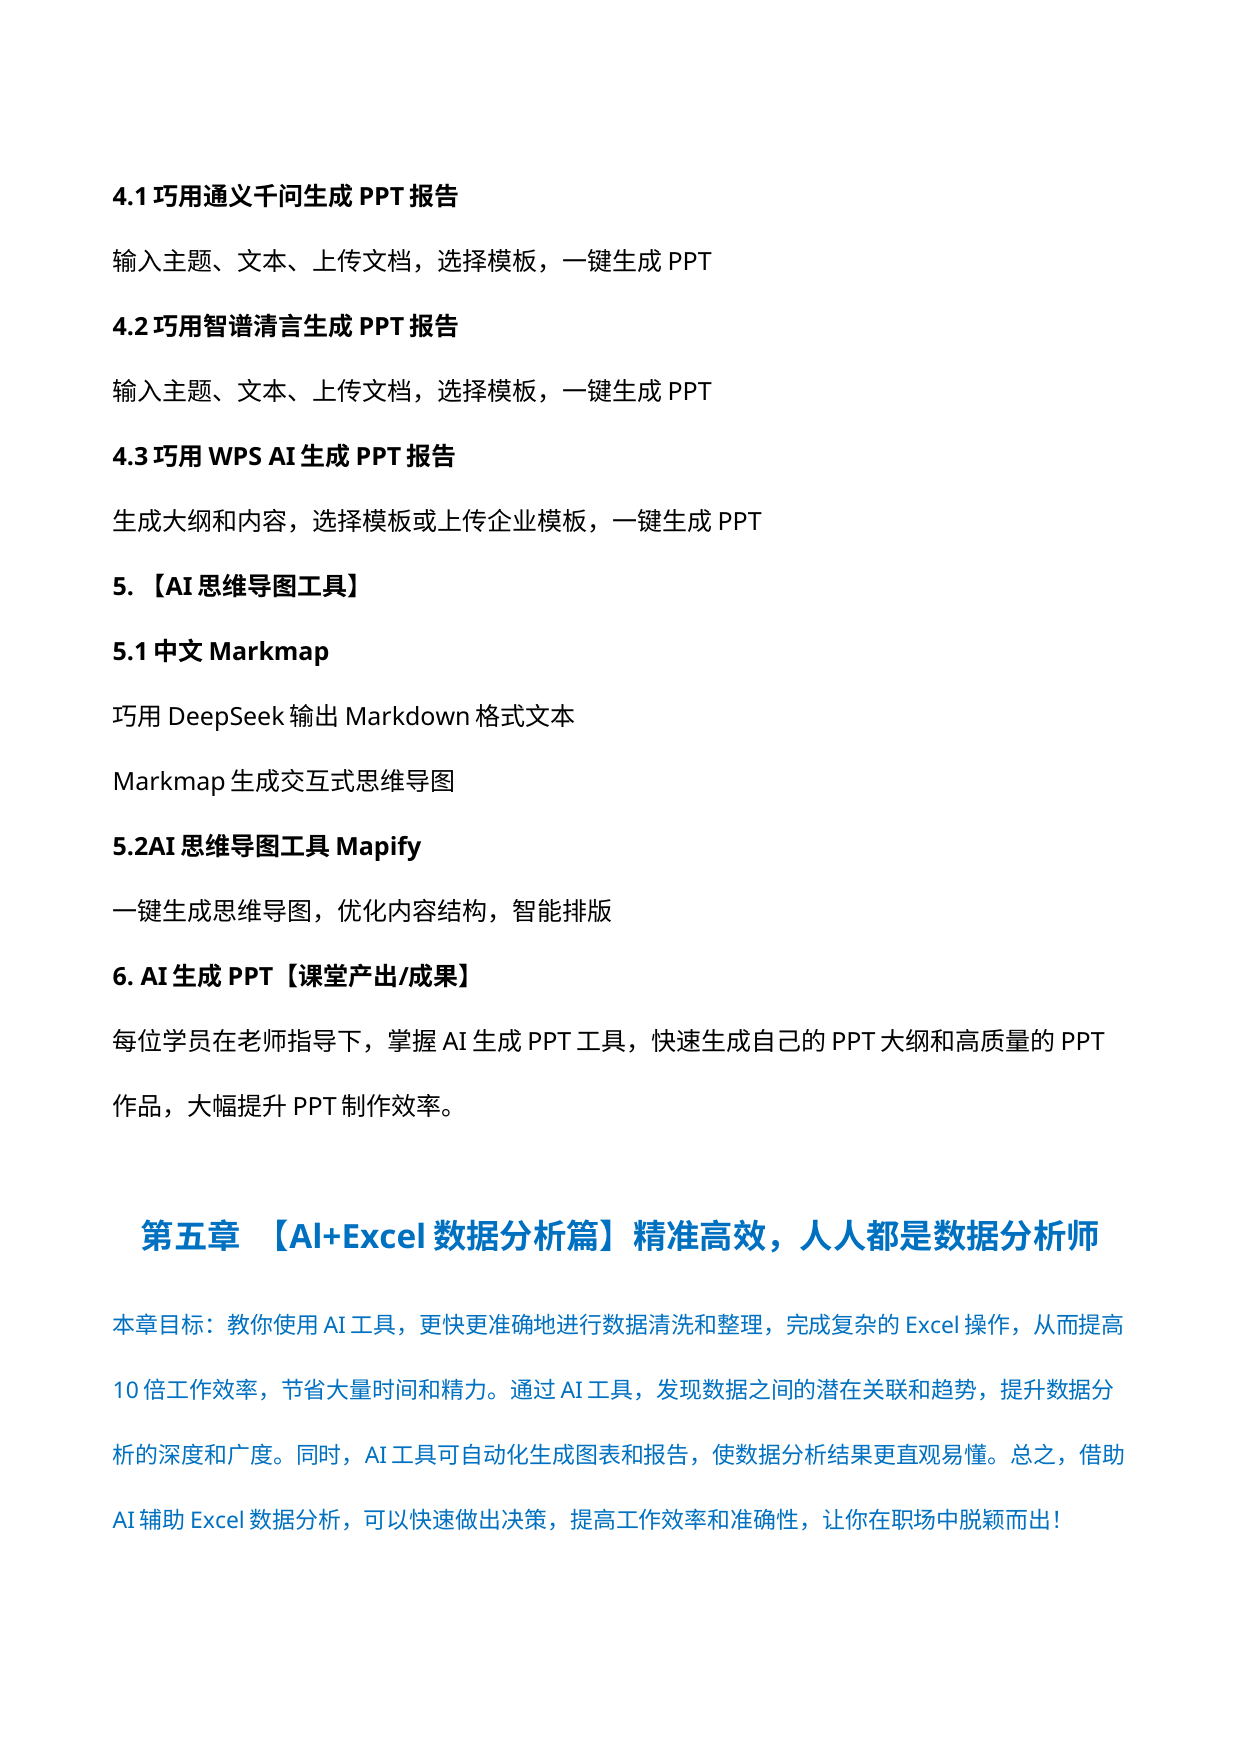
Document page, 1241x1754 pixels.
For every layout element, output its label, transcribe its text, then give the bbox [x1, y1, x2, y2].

text 第五章 【Al+Excel数据分析篇】精准高效，人人都是数据分析师 [112, 1202, 1128, 1267]
text 生成大纲和内容，选择模板或上传企业模板，一键生成PPT [112, 487, 1128, 552]
text 4.3巧用WPS AI生成PPT报告 [112, 422, 1128, 487]
text 每位学员在老师指导下，掌握AI生成PPT工具，快速生成自己的PPT大纲和高质量的PPT作品，大幅提升PPT制作效率。 [112, 1007, 1128, 1137]
text 4.1巧用通义千问生成PPT报告 [112, 162, 1128, 227]
text 输入主题、文本、上传文档，选择模板，一键生成PPT [112, 357, 1128, 422]
text 5.1中文Markmap [112, 617, 1128, 682]
text 本章目标：教你使用AI工具，更快更准确地进行数据清洗和整理，完成复杂的Excel操作，从而提高10倍工作效率，节省大量时间和精力。通过AI工具，发现数据之间的潜在关联和趋势，提升数据分析的深度和广度。同时，AI工具可自动化生成图表和报告，使数据分析结果更直观易懂。总之，借助AI辅助Excel数据分析，可以快速做出决策，提高工作效率和准确性，让你在职场中脱颖而出！ [112, 1291, 1128, 1551]
text 4.2巧用智谱清言生成PPT报告 [112, 292, 1128, 357]
text 一键生成思维导图，优化内容结构，智能排版 [112, 877, 1128, 942]
text 6. AI生成PPT【课堂产出/成果】 [112, 942, 1128, 1007]
text 巧用DeepSeek输出Markdown格式文本 [112, 682, 1128, 747]
text 5. 【AI思维导图工具】 [112, 552, 1128, 617]
text 输入主题、文本、上传文档，选择模板，一键生成PPT [112, 227, 1128, 292]
text Markmap生成交互式思维导图 [112, 747, 1128, 812]
text 5.2AI思维导图工具Mapify [112, 812, 1128, 877]
